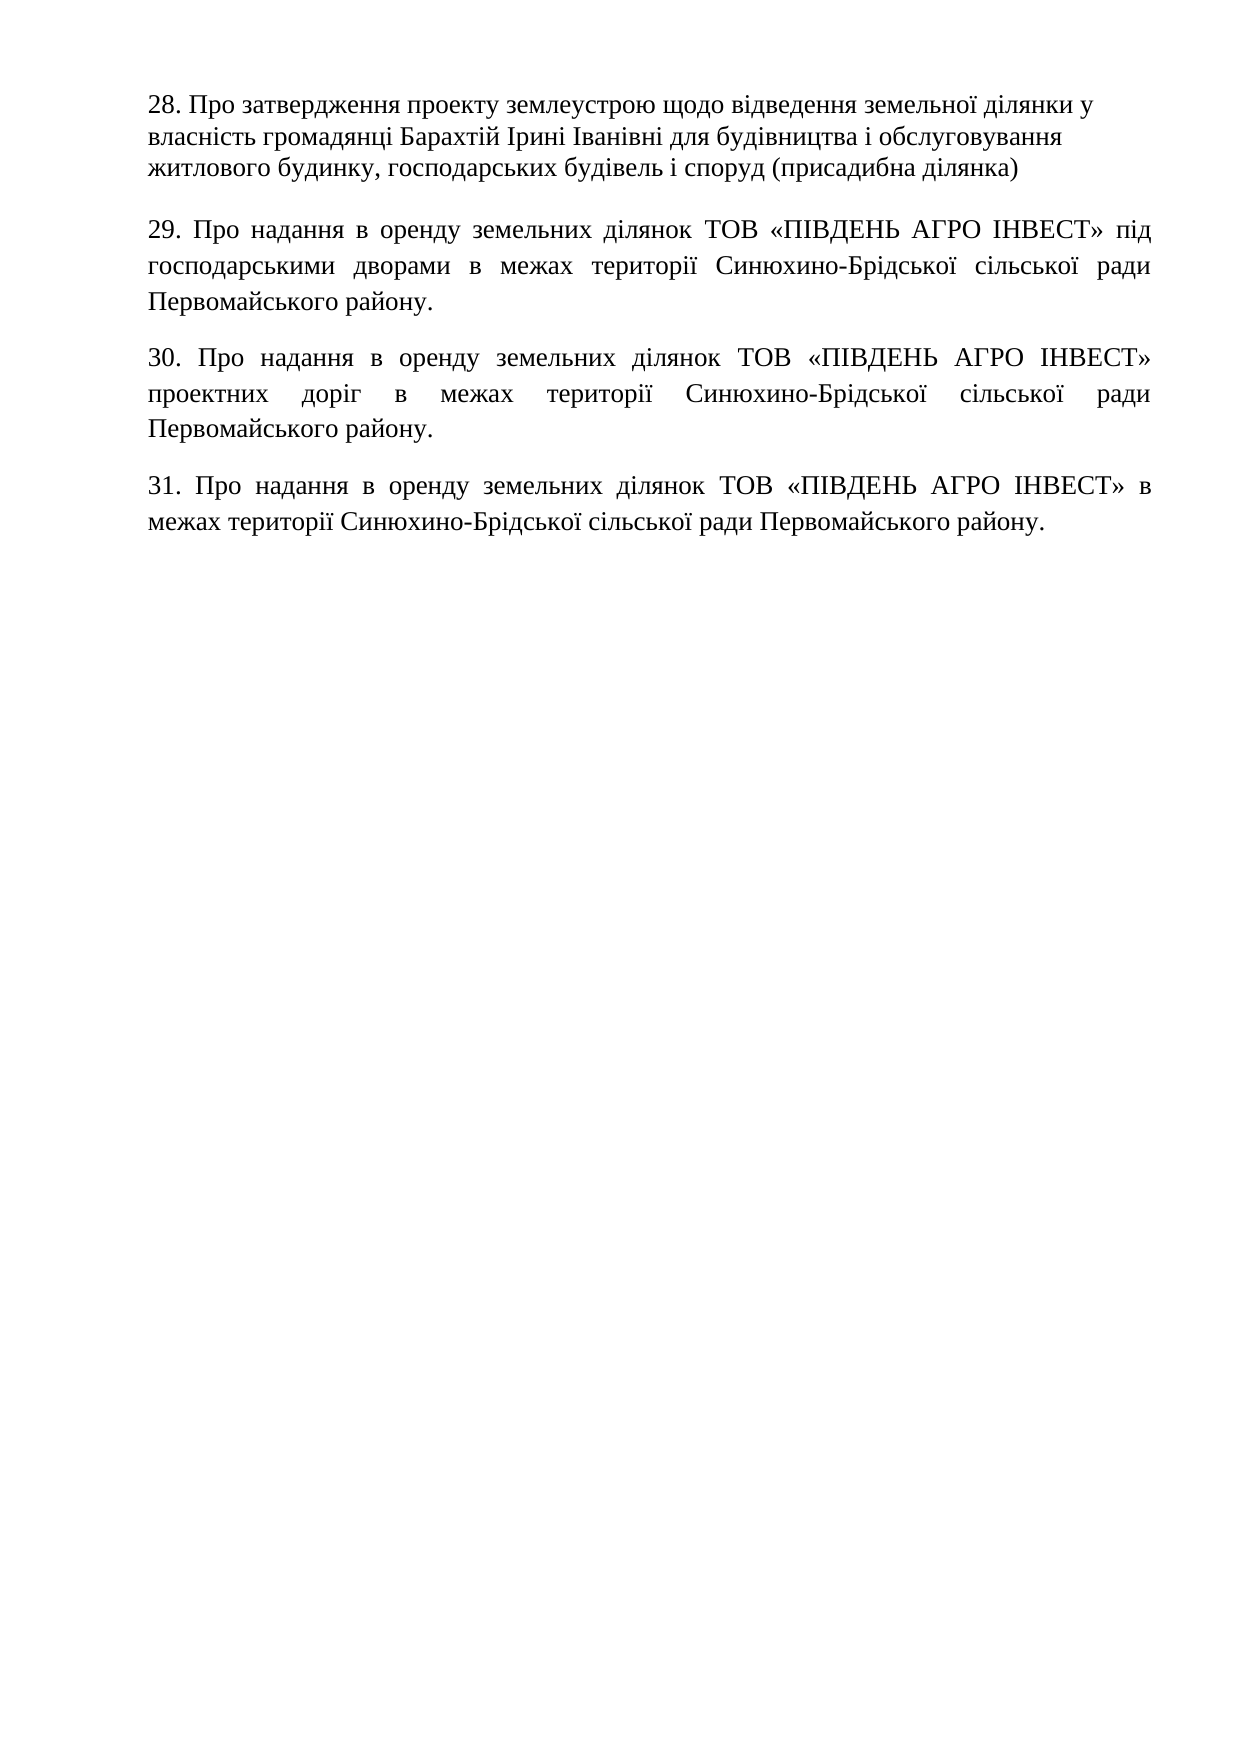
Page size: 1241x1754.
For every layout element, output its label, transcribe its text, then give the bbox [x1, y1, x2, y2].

text 28. Про затвердження проекту землеустрою щодо відведення земельної ділянки у власність громадянці Барахтій Ірині Іванівні для будівництва і обслуговування житлового будинку, господарських будівель і споруд (присадибна ділянка) [148, 88, 1152, 182]
text 31. Про надання в оренду земельних ділянок ТОВ «ПІВДЕНЬ АГРО ІНВЕСТ» в межах території Синюхино-Брідської сільської ради Первомайського району. [148, 469, 1152, 536]
text 29. Про надання в оренду земельних ділянок ТОВ «ПІВДЕНЬ АГРО ІНВЕСТ» під господарськими дворами в межах території Синюхино-Брідської сільської ради Первомайського району. [148, 213, 1152, 316]
text 30. Про надання в оренду земельних ділянок ТОВ «ПІВДЕНЬ АГРО ІНВЕСТ» проектних доріг в межах території Синюхино-Брідської сільської ради Первомайського району. [148, 341, 1152, 444]
